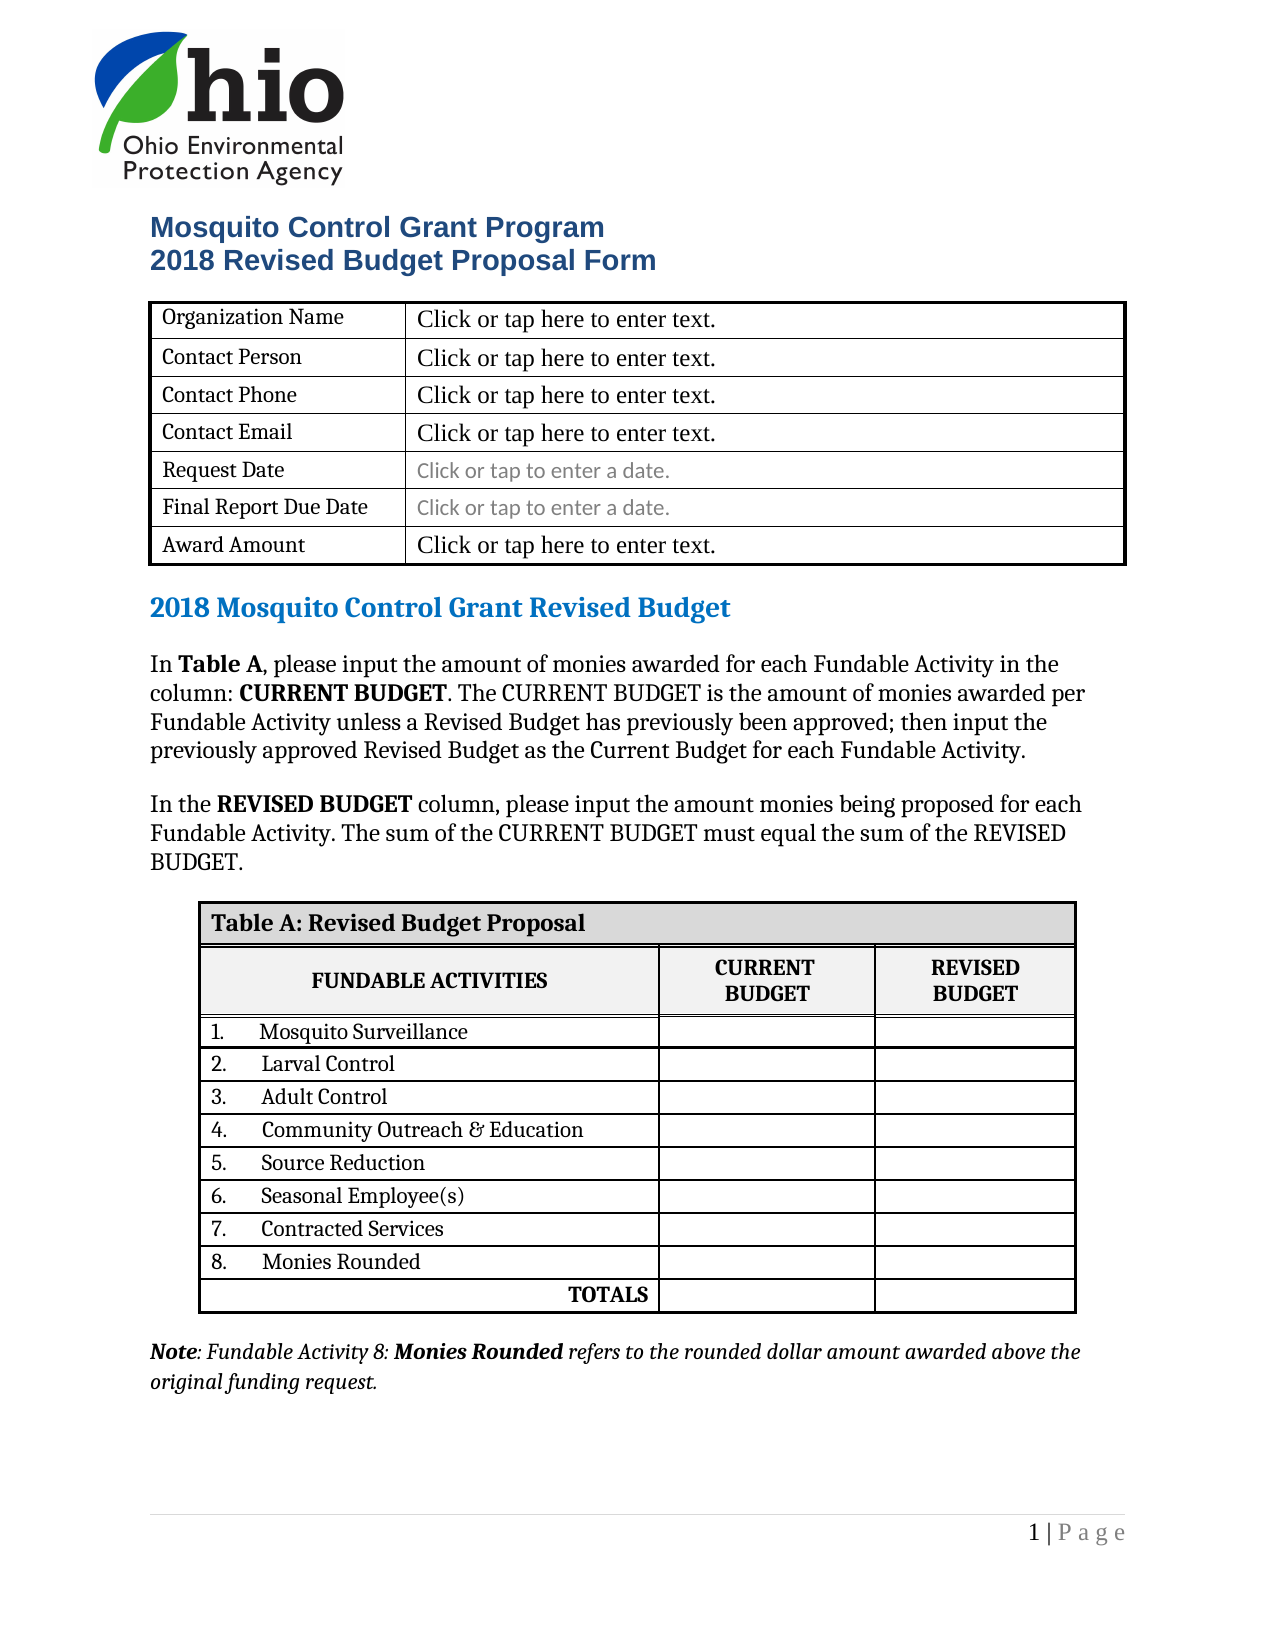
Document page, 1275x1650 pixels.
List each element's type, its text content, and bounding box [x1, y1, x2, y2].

table_cell 6. Seasonal Employee(s) [201, 1181, 658, 1212]
table_cell [876, 1082, 1074, 1112]
table_header Table A: Revised Budget Proposal [201, 904, 1074, 943]
table_cell [660, 1280, 874, 1311]
table_cell [660, 1115, 874, 1146]
table_cell 4. Community Outreach & Education [201, 1115, 658, 1146]
table_cell [406, 414, 1123, 451]
table_cell [660, 1049, 874, 1079]
table_cell [876, 1181, 1074, 1212]
table_cell [406, 377, 1123, 413]
table_cell Contact Email [152, 414, 405, 451]
table_cell [876, 1214, 1074, 1244]
table_cell 3. Adult Control [201, 1082, 658, 1112]
table_cell Request Date [152, 452, 405, 488]
text 2018 Revised Budget Proposal Form [150, 243, 1125, 277]
table_cell [660, 1181, 874, 1212]
table_cell FUNDABLE ACTIVITIES [201, 948, 658, 1013]
picture [92, 29, 346, 188]
table_cell CURRENT BUDGET [660, 948, 874, 1013]
table_cell [660, 1148, 874, 1178]
table_cell [876, 1049, 1074, 1079]
text In Table A, please input the amount of monies awarded for each Fundable Activity in the column: CURRENT BUDGET. The CURRENT BUDGET is the amount of monies awarded per Fundable Activity unless a Revised Budget has previously been approved; then input the previously approved Revised Budget as the Current Budget for each Fundable Activity. [150, 650, 1125, 765]
table_cell [660, 1214, 874, 1244]
table_cell [406, 452, 1123, 488]
table_cell [876, 1247, 1074, 1278]
table_cell [406, 527, 1123, 563]
table_cell 1. Mosquito Surveillance [201, 1018, 658, 1046]
table_cell 8. Monies Rounded [201, 1247, 658, 1278]
table_cell 2. Larval Control [201, 1049, 658, 1079]
text In the REVISED BUDGET column, please input the amount monies being proposed for each Fundable Activity. The sum of the CURRENT BUDGET must equal the sum of the REVISED BUDGET. [150, 790, 1125, 876]
table_header Organization Name [152, 304, 405, 338]
text Note: Fundable Activity 8: Monies Rounded refers to the rounded dollar amount awarded above the original funding request. [150, 1339, 1125, 1395]
table_cell [660, 1017, 874, 1046]
table_cell Contact Person [152, 339, 405, 376]
table_cell Award Amount [152, 527, 405, 563]
table_cell [406, 339, 1123, 376]
table_cell [876, 1018, 1074, 1046]
text Mosquito Control Grant Program [150, 210, 1125, 243]
table_header [406, 304, 1123, 338]
table_cell [876, 1148, 1074, 1178]
table_cell [876, 1115, 1074, 1146]
table_cell [660, 1082, 874, 1112]
text 2018 Mosquito Control Grant Revised Budget [150, 591, 1125, 625]
table_cell 5. Source Reduction [201, 1148, 658, 1178]
table_cell [876, 1280, 1074, 1311]
table_cell [406, 489, 1123, 526]
table_cell Contact Phone [152, 377, 405, 413]
table_cell [660, 1247, 874, 1278]
table_cell Final Report Due Date [152, 489, 405, 526]
table_cell TOTALS [201, 1280, 658, 1311]
table_cell 7. Contracted Services [201, 1214, 658, 1244]
table_cell REVISED BUDGET [876, 948, 1074, 1013]
